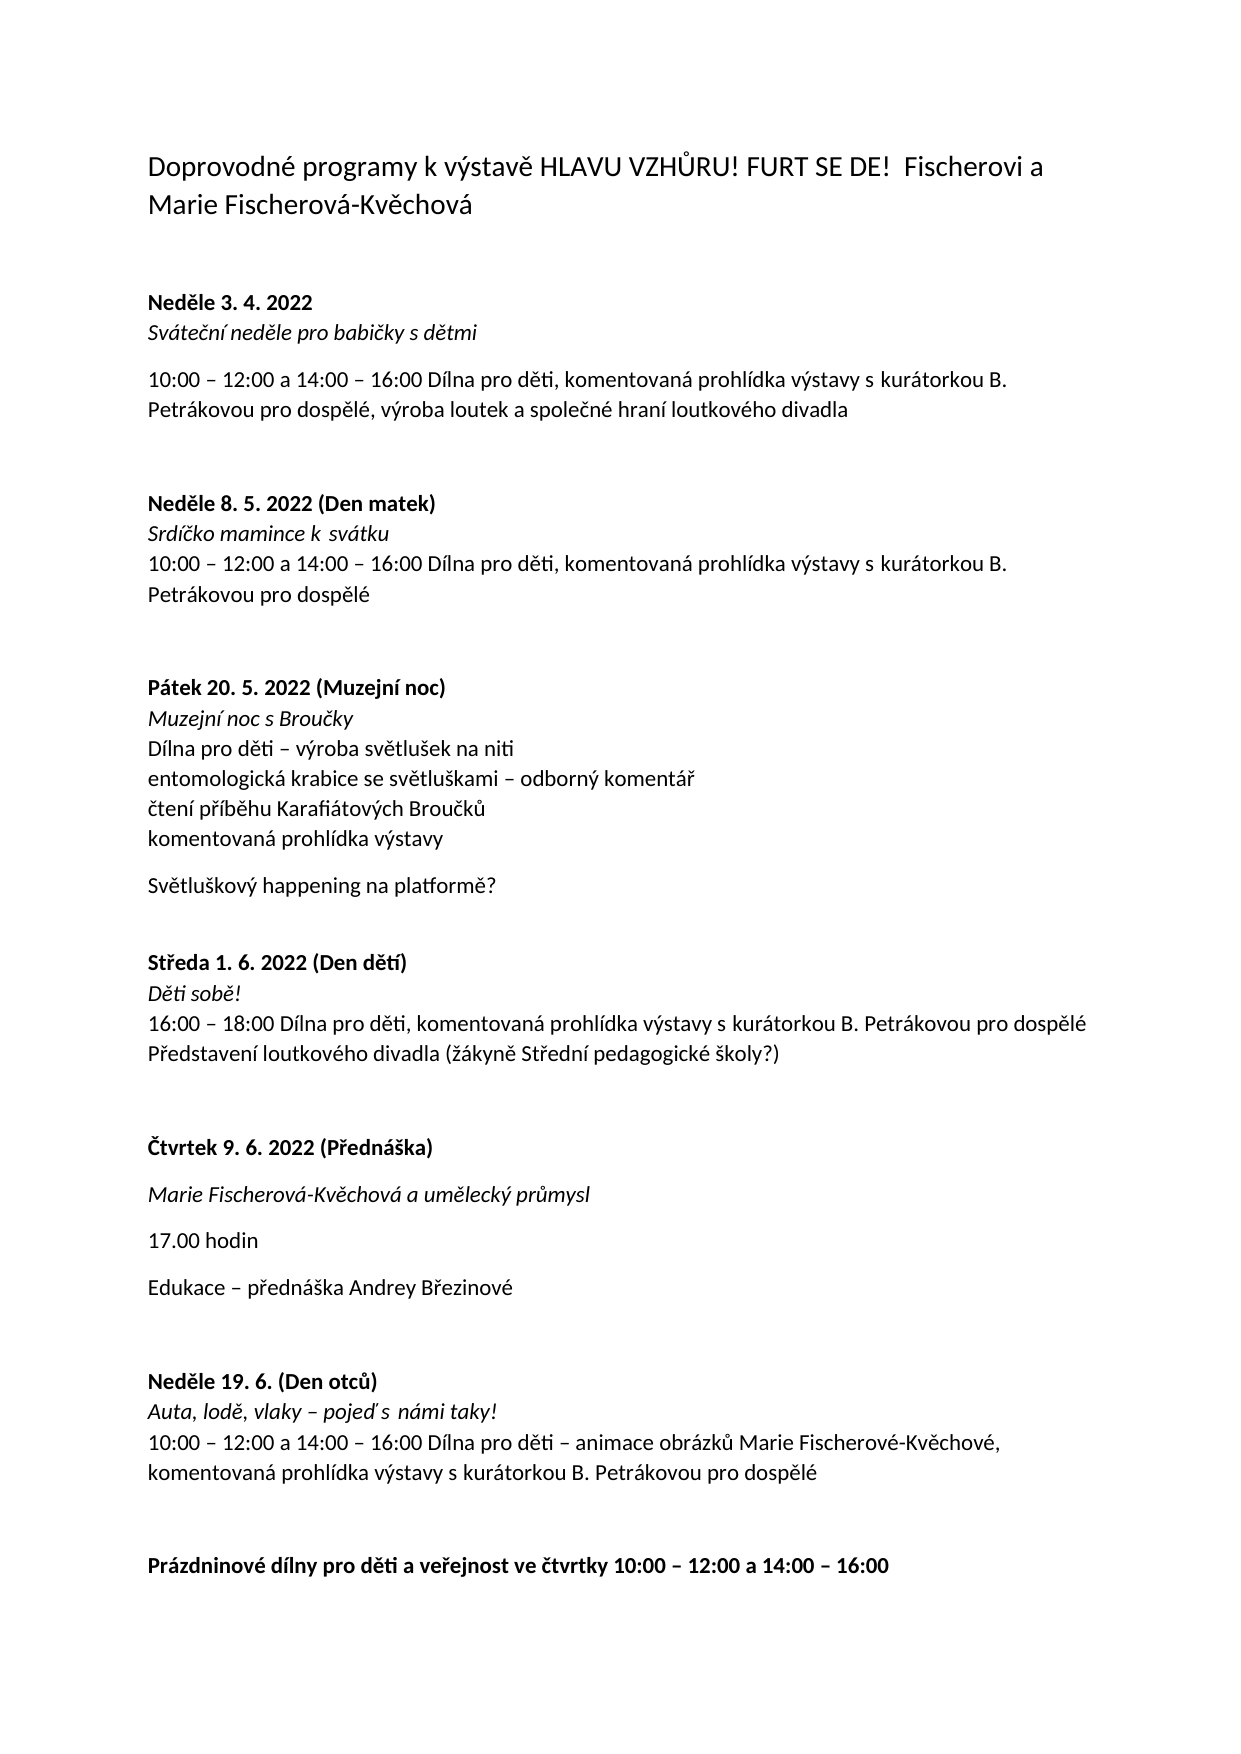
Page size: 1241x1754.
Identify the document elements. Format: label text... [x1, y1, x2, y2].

text Neděle 8. 5. 2022 (Den matek) [148, 489, 1093, 517]
text Pátek 20. 5. 2022 (Muzejní noc) [148, 673, 1093, 701]
text Prázdninové dílny pro děti a veřejnost ve čtvrtky 10:00 – 12:00 a 14:00 – 16:00 [148, 1552, 1093, 1579]
text Neděle 19. 6. (Den otců) Auta, lodě, vlaky – pojeď s námi taky! 10:00 – 12:00 a 14:00 – 16:00 Dílna pro děti – animace obrázků Marie Fischerové-Kvěchové, komentovaná prohlídka výstavy s kurátorkou B. Petrákovou pro dospělé [148, 1367, 1093, 1486]
text Doprovodné programy k výstavě HLAVU VZHŮRU! FURT SE DE! Fischerovi a Marie Fischerová-Kvěchová [148, 148, 1093, 222]
text Marie Fischerová-Kvěchová a umělecký průmysl [148, 1180, 1093, 1208]
text Světluškový happening na platformě? [148, 871, 1093, 899]
text Čtvrtek 9. 6. 2022 (Přednáška) [148, 1133, 1093, 1161]
text Neděle 3. 4. 2022 Sváteční neděle pro babičky s dětmi [148, 288, 1093, 346]
text Muzejní noc s Broučky Dílna pro děti – výroba světlušek na niti entomologická krabice se světluškami – odborný komentář čtení příběhu Karafiátových Broučků komentovaná prohlídka výstavy [148, 704, 1093, 852]
text Edukace – přednáška Andrey Březinové [148, 1273, 1093, 1301]
text Středa 1. 6. 2022 (Den dětí) Děti sobě! 16:00 – 18:00 Dílna pro děti, komentovaná prohlídka výstavy s kurátorkou B. Petrákovou pro dospělé Představení loutkového divadla (žákyně Střední pedagogické školy?) [148, 918, 1093, 1067]
text Srdíčko mamince k svátku 10:00 – 12:00 a 14:00 – 16:00 Dílna pro děti, komentovaná prohlídka výstavy s kurátorkou B. Petrákovou pro dospělé [148, 519, 1093, 608]
text 10:00 – 12:00 a 14:00 – 16:00 Dílna pro děti, komentovaná prohlídka výstavy s kurátorkou B. Petrákovou pro dospělé, výroba loutek a společné hraní loutkového divadla [148, 365, 1093, 423]
text 17.00 hodin [148, 1227, 1093, 1254]
